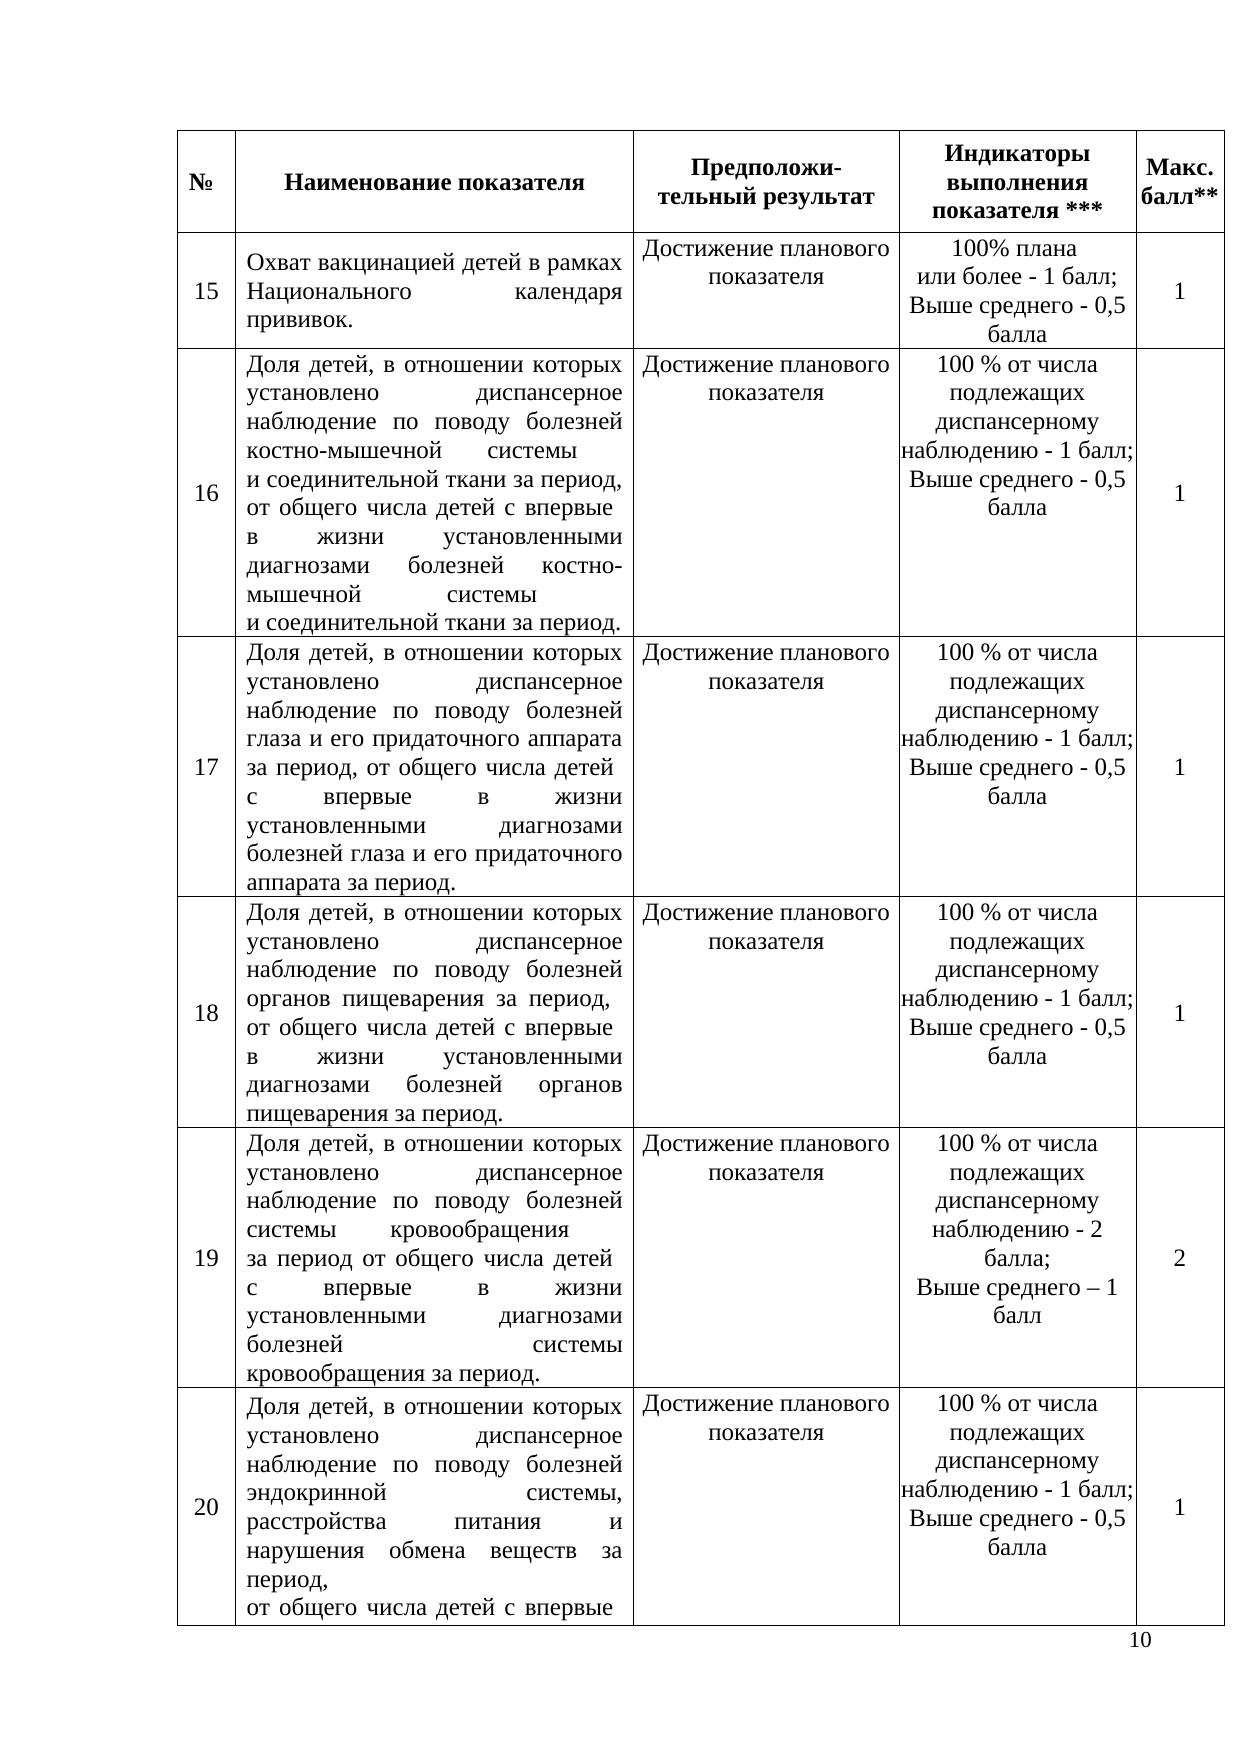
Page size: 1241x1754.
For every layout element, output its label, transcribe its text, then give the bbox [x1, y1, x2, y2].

table_cell 1 [1137, 349, 1224, 636]
table_cell Достижение планового показателя [634, 1128, 899, 1387]
table_cell Охват вакцинацией детей в рамках Национального календаря прививок. [236, 233, 633, 348]
table_cell 1 [1137, 1388, 1224, 1625]
table_cell 1 [1137, 637, 1224, 896]
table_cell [900, 1388, 1136, 1625]
table_header Макс. балл** [1137, 131, 1224, 232]
table_cell 1 [1137, 233, 1224, 348]
table_cell 19 [178, 1128, 235, 1387]
table_cell 1 [1137, 897, 1224, 1127]
table_cell 20 [178, 1388, 235, 1625]
table_cell 16 [178, 349, 235, 636]
table_header Наименование показателя [236, 131, 633, 232]
table_cell Достижение планового показателя [634, 233, 899, 348]
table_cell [236, 1388, 633, 1625]
table_cell Доля детей, в отношении которых установлено диспансерное наблюдение по поводу болезней глаза и его придаточного аппарата за период, от общего числа детей с впервые в жизни установленными диагнозами болезней глаза и его придаточного аппарата за период. [236, 637, 633, 896]
table_cell 17 [178, 637, 235, 896]
table_cell 100 % от числа подлежащих диспансерному наблюдению - 1 балл; Выше среднего - 0,5 балла [900, 349, 1136, 636]
table_cell Достижение планового показателя [634, 349, 899, 636]
table_cell 15 [178, 233, 235, 348]
table_cell Доля детей, в отношении которых установлено диспансерное наблюдение по поводу болезней системы кровообращения за период от общего числа детей с впервые в жизни установленными диагнозами болезней системы кровообращения за период. [236, 1128, 633, 1387]
table_header № [178, 131, 235, 232]
table_cell Достижение планового показателя [634, 897, 899, 1127]
table_cell Достижение планового показателя [634, 1388, 899, 1625]
table_cell Доля детей, в отношении которых установлено диспансерное наблюдение по поводу болезней костно-мышечной системы и соединительной ткани за период, от общего числа детей с впервые в жизни установленными диагнозами болезней костно-мышечной системы и соединительной ткани за период. [236, 349, 633, 636]
table_cell Доля детей, в отношении которых установлено диспансерное наблюдение по поводу болезней органов пищеварения за период, от общего числа детей с впервые в жизни установленными диагнозами болезней органов пищеварения за период. [236, 897, 633, 1127]
table_header Индикаторы выполнения показателя *** [900, 131, 1136, 232]
table_cell 100 % от числа подлежащих диспансерному наблюдению - 1 балл; Выше среднего - 0,5 балла [900, 637, 1136, 896]
table_header Предположи- тельный результат [634, 131, 899, 232]
table_cell Достижение планового показателя [634, 637, 899, 896]
table_cell 2 [1137, 1128, 1224, 1387]
table_cell 18 [178, 897, 235, 1127]
table_cell 100 % от числа подлежащих диспансерному наблюдению - 1 балл; Выше среднего - 0,5 балла [900, 897, 1136, 1127]
table_cell 100% плана или более - 1 балл; Выше среднего - 0,5 балла [900, 233, 1136, 348]
table_cell 100 % от числа подлежащих диспансерному наблюдению - 2 балла; Выше среднего – 1 балл [900, 1128, 1136, 1387]
